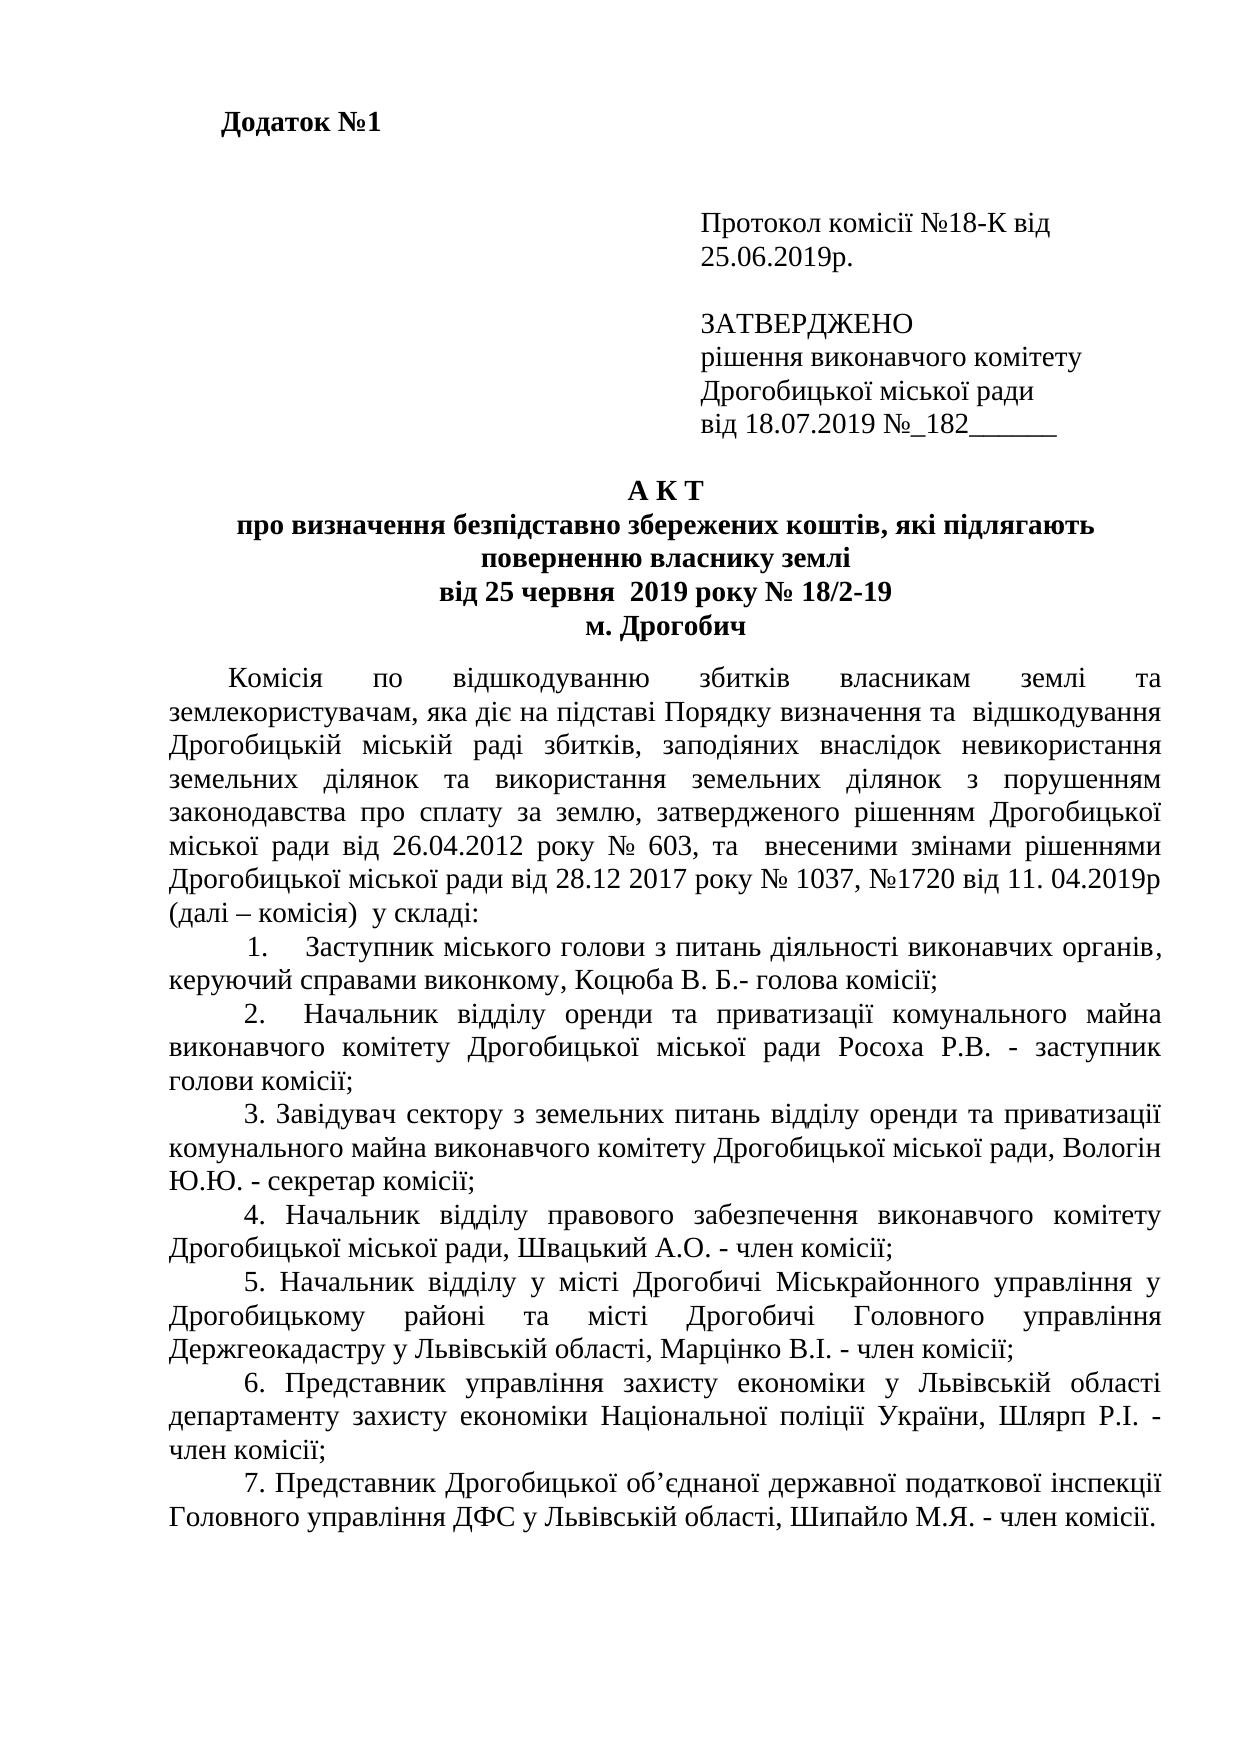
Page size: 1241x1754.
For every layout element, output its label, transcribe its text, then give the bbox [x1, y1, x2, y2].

text Дрогобицької міської ради [700, 373, 1163, 406]
text 1. Заступник міського голови з питань діяльності виконавчих органів, керуючий справами виконкому, Коцюба В. Б.- голова комісії; [169, 929, 1162, 996]
text від 18.07.2019 №_182______ [700, 406, 1163, 440]
text 6. Представник управління захисту економіки у Львівській області департаменту захисту економіки Національної поліції України, Шлярп Р.І. - член комісії; [169, 1365, 1162, 1465]
text поверненню власнику землі [169, 541, 1162, 574]
text Протокол комісії №18-К від 25.06.2019р. [700, 205, 1163, 272]
text м. Дрогобич [169, 608, 1162, 641]
text 3. Завідувач сектору з земельних питань відділу оренди та приватизації комунального майна виконавчого комітету Дрогобицької міської ради, Вологін Ю.Ю. - секретар комісії; [169, 1096, 1162, 1197]
text про визначення безпідставно збережених коштів, які підлягають [169, 507, 1162, 541]
text рішення виконавчого комітету [700, 339, 1163, 373]
text Додаток №1 [206, 104, 1162, 138]
text 2. Начальник відділу оренди та приватизації комунального майна виконавчого комітету Дрогобицької міської ради Росоха Р.В. - заступник голови комісії; [169, 996, 1162, 1096]
text ЗАТВЕРДЖЕНО [700, 306, 1163, 339]
text А К Т [169, 473, 1162, 507]
text 7. Представник Дрогобицької об’єднаної державної податкової інспекції Головного управління ДФС у Львівській області, Шипайло М.Я. - член комісії. [169, 1465, 1162, 1532]
text 4. Начальник відділу правового забезпечення виконавчого комітету Дрогобицької міської ради, Швацький А.О. - член комісії; [169, 1197, 1162, 1264]
text від 25 червня 2019 року № 18/2-19 [169, 574, 1162, 608]
text 5. Начальник відділу у місті Дрогобичі Міськрайонного управління у Дрогобицькому районі та місті Дрогобичі Головного управління Держгеокадастру у Львівській області, Марцінко В.І. - член комісії; [169, 1264, 1162, 1365]
text Комісія по відшкодуванню збитків власникам землі та землекористувачам, яка діє на підставі Порядку визначення та відшкодування Дрогобицькій міській раді збитків, заподіяних внаслідок невикористання земельних ділянок та використання земельних ділянок з порушенням законодавства про сплату за землю, затвердженого рішенням Дрогобицької міської ради від 26.04.2012 року № 603, та внесеними змінами рішеннями Дрогобицької міської ради від 28.12 2017 року № 1037, №1720 від 11. 04.2019р (далі – комісія) у складі: [169, 660, 1162, 929]
